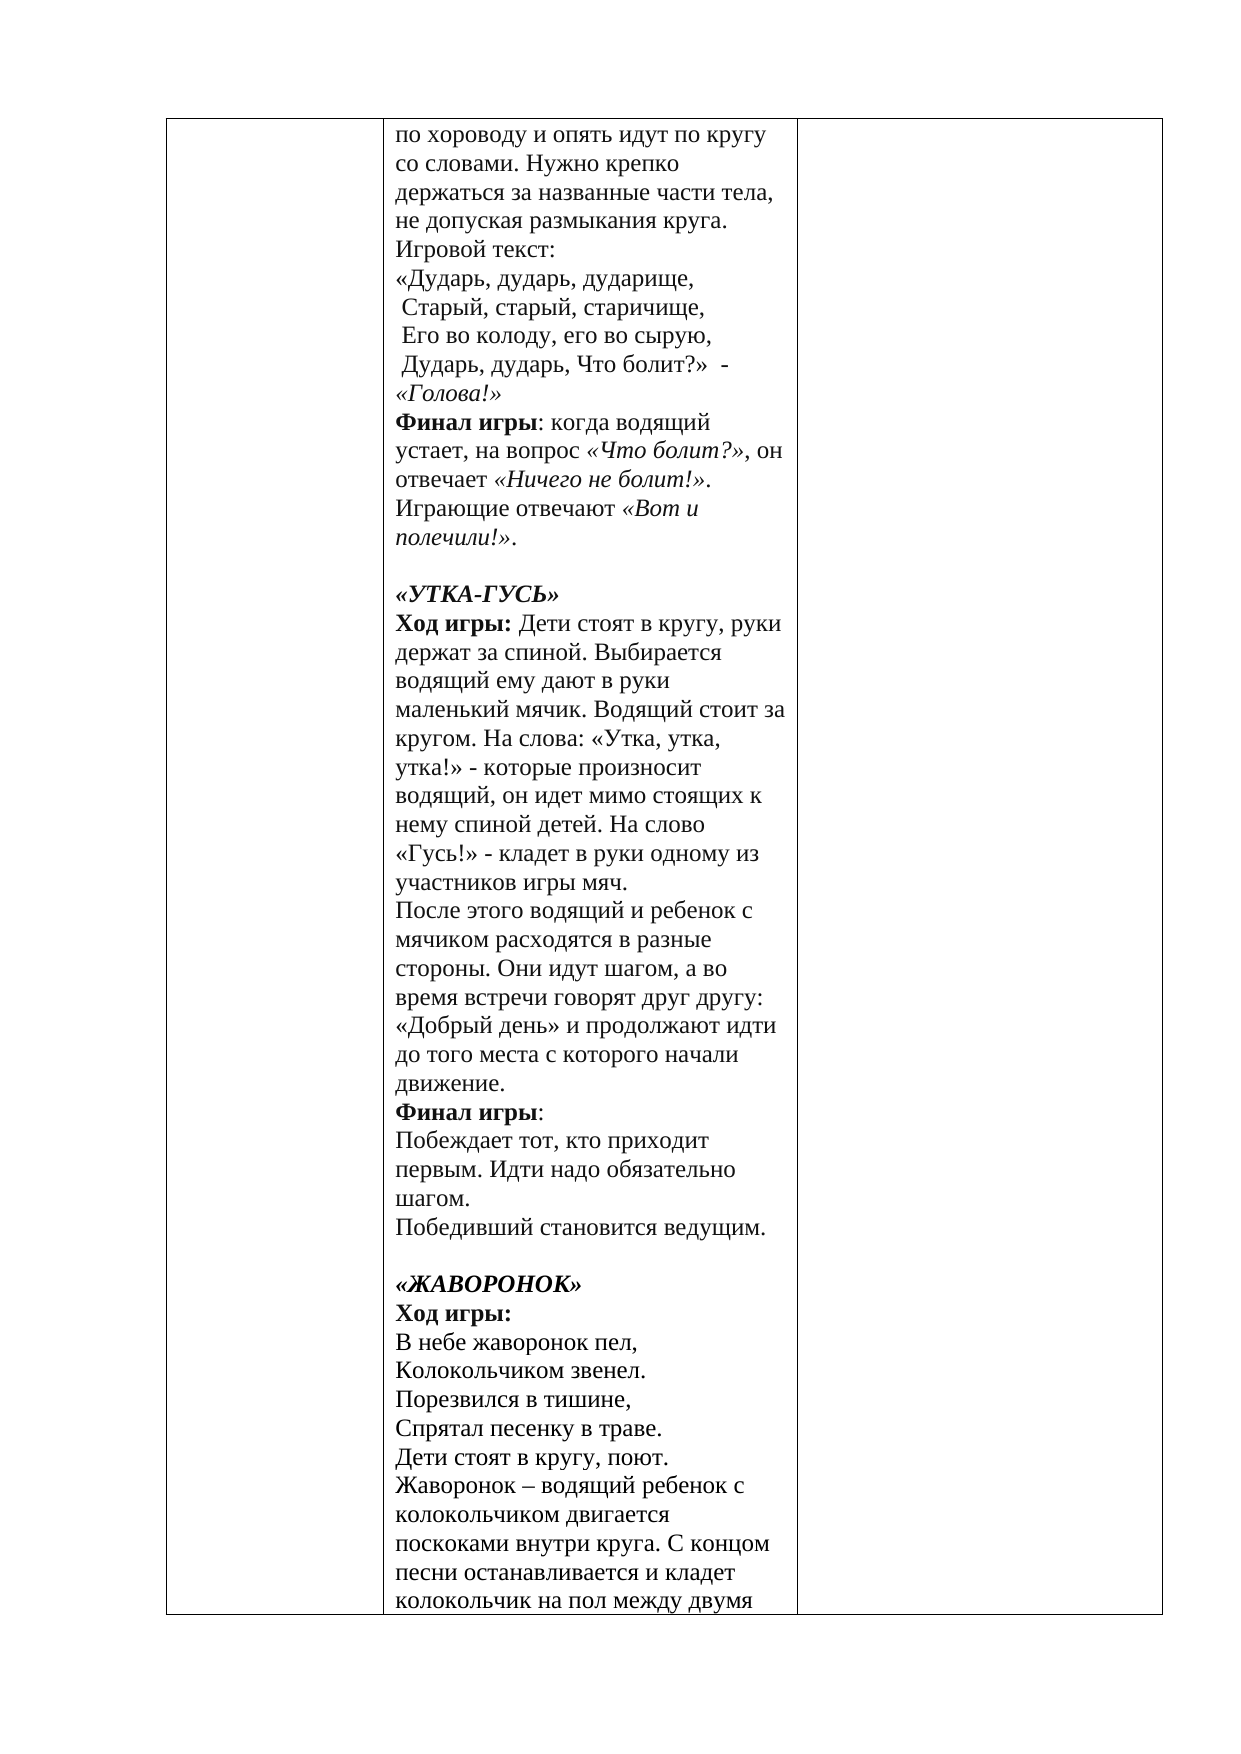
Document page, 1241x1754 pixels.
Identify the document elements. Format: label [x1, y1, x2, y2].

table_cell [798, 119, 1162, 1614]
table_cell [384, 119, 797, 1614]
table_cell [167, 119, 383, 1614]
